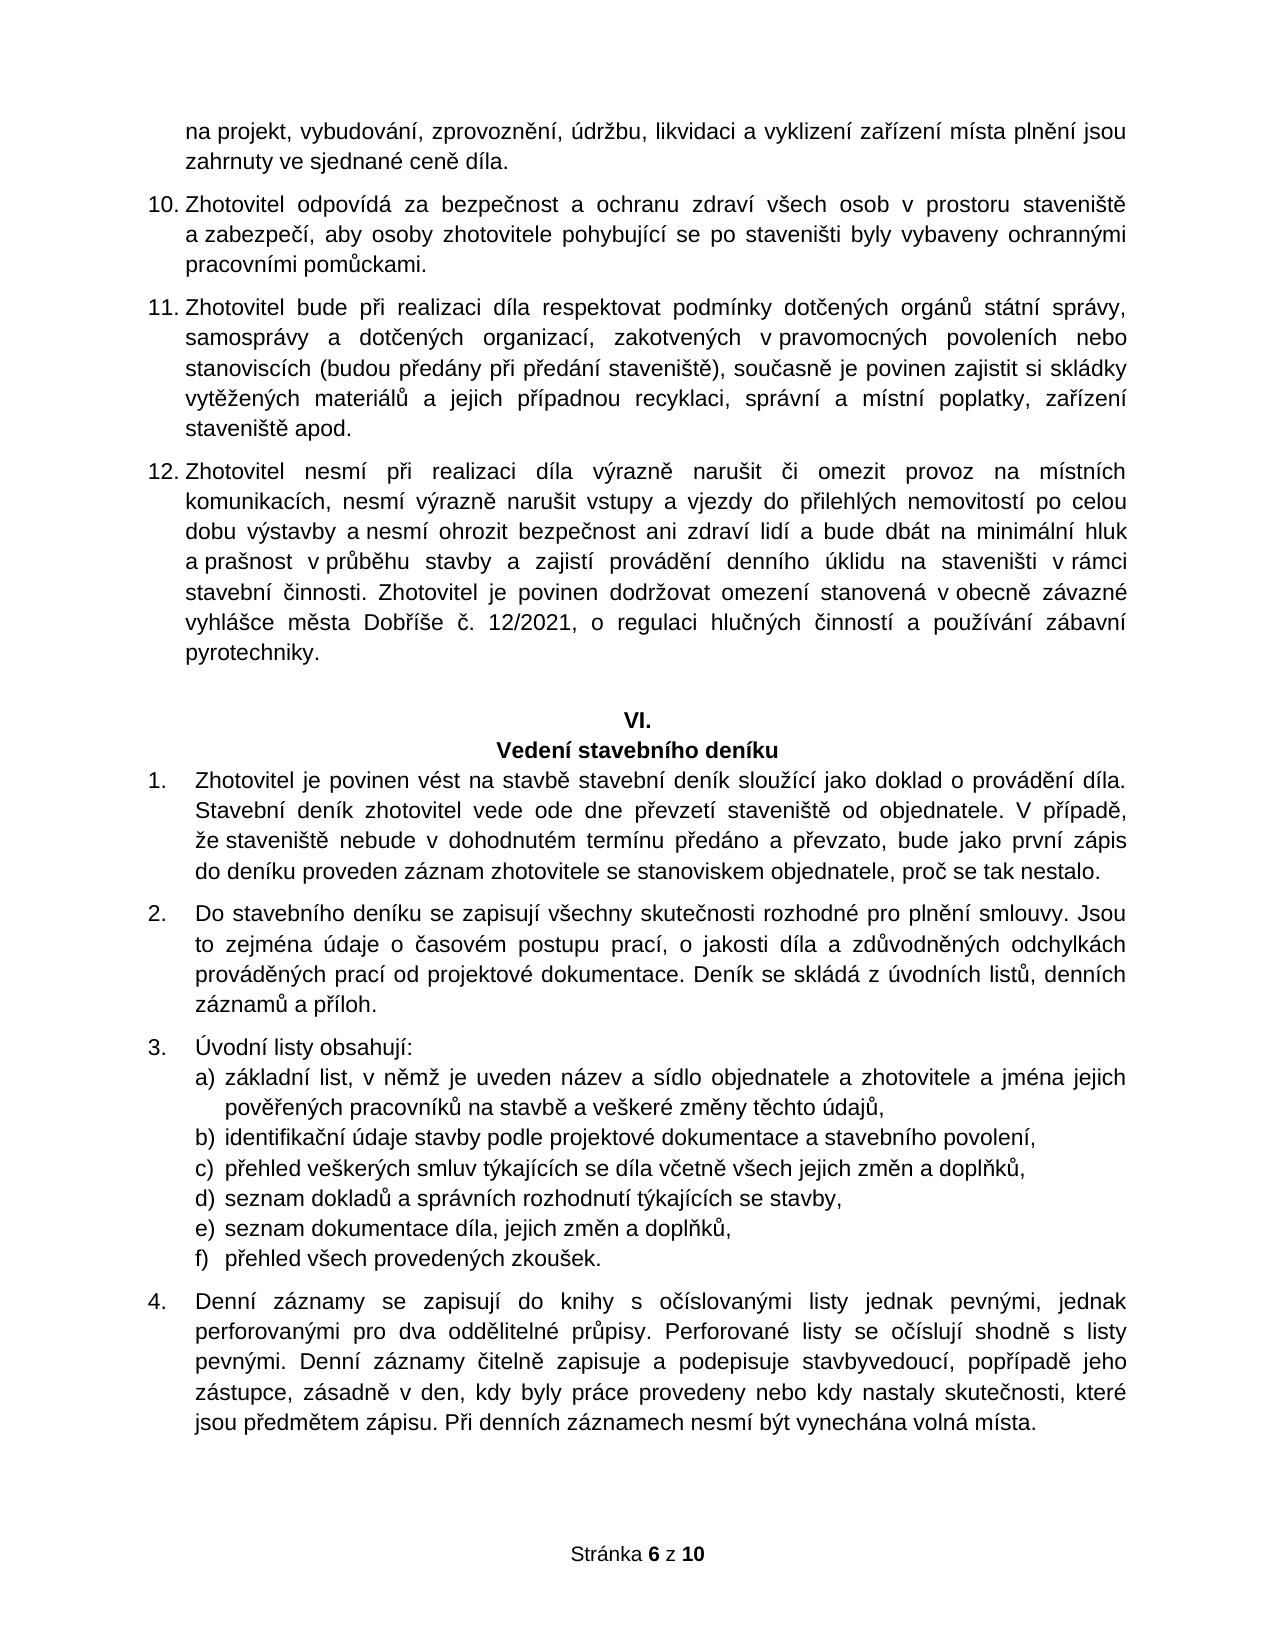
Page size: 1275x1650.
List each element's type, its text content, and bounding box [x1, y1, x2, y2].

list Zhotovitel odpovídá za bezpečnost a ochranu zdraví všech osob v prostoru staveniště a zabezpečí, aby osoby zhotovitele pohybující se po staveništi byly vybaveny ochrannými pracovními pomůckami. [148, 191, 1127, 278]
text 2. Do stavebního deníku se zapisují všechny skutečnosti rozhodné pro plnění smlouvy. Jsou to zejména údaje o časovém postupu prací, o jakosti díla a zdůvodněných odchylkách prováděných prací od projektové dokumentace. Deník se skládá z úvodních listů, denních záznamů a příloh. [148, 900, 1127, 1017]
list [148, 118, 1127, 175]
text 1. Zhotovitel je povinen vést na stavbě stavební deník sloužící jako doklad o provádění díla. Stavební deník zhotovitel vede ode dne převzetí staveniště od objednatele. V případě, že staveniště nebude v dohodnutém termínu předáno a převzato, bude jako první zápis do deníku proveden záznam zhotovitele se stanoviskem objednatele, proč se tak nestalo. [148, 767, 1127, 884]
text f) přehled všech provedených zkoušek. [195, 1245, 1127, 1272]
list Zhotovitel nesmí při realizaci díla výrazně narušit či omezit provoz na místních komunikacích, nesmí výrazně narušit vstupy a vjezdy do přilehlých nemovitostí po celou dobu výstavby a nesmí ohrozit bezpečnost ani zdraví lidí a bude dbát na minimální hluk a prašnost v průběhu stavby a zajistí provádění denního úklidu na staveništi v rámci stavební činnosti. Zhotovitel je povinen dodržovat omezení stanovená v obecně závazné vyhlášce města Dobříše č. 12/2021, o regulaci hlučných činností a používání zábavní pyrotechniky. [148, 458, 1127, 665]
text VI. Vedení stavebního deníku [148, 707, 1127, 763]
text c) přehled veškerých smluv týkajících se díla včetně všech jejich změn a doplňků, [195, 1154, 1127, 1181]
text 3. Úvodní listy obsahují: [148, 1034, 1127, 1060]
text b) identifikační údaje stavby podle projektové dokumentace a stavebního povolení, [195, 1124, 1127, 1151]
text d) seznam dokladů a správních rozhodnutí týkajících se stavby, [195, 1185, 1127, 1211]
text 4. Denní záznamy se zapisují do knihy s očíslovanými listy jednak pevnými, jednak perforovanými pro dva oddělitelné průpisy. Perforované listy se očíslují shodně s listy pevnými. Denní záznamy čitelně zapisuje a podepisuje stavbyvedoucí, popřípadě jeho zástupce, zásadně v den, kdy byly práce provedeny nebo kdy nastaly skutečnosti, které jsou předmětem zápisu. Při denních záznamech nesmí být vynechána volná místa. [148, 1288, 1127, 1435]
text a) základní list, v němž je uveden název a sídlo objednatele a zhotovitele a jména jejich pověřených pracovníků na stavbě a veškeré změny těchto údajů, [195, 1064, 1127, 1121]
list Zhotovitel bude při realizaci díla respektovat podmínky dotčených orgánů státní správy, samosprávy a dotčených organizací, zakotvených v pravomocných povoleních nebo stanoviscích (budou předány při předání staveniště), současně je povinen zajistit si skládky vytěžených materiálů a jejich případnou recyklaci, správní a místní poplatky, zařízení staveniště apod. [148, 294, 1127, 441]
text e) seznam dokumentace díla, jejich změn a doplňků, [195, 1215, 1127, 1241]
